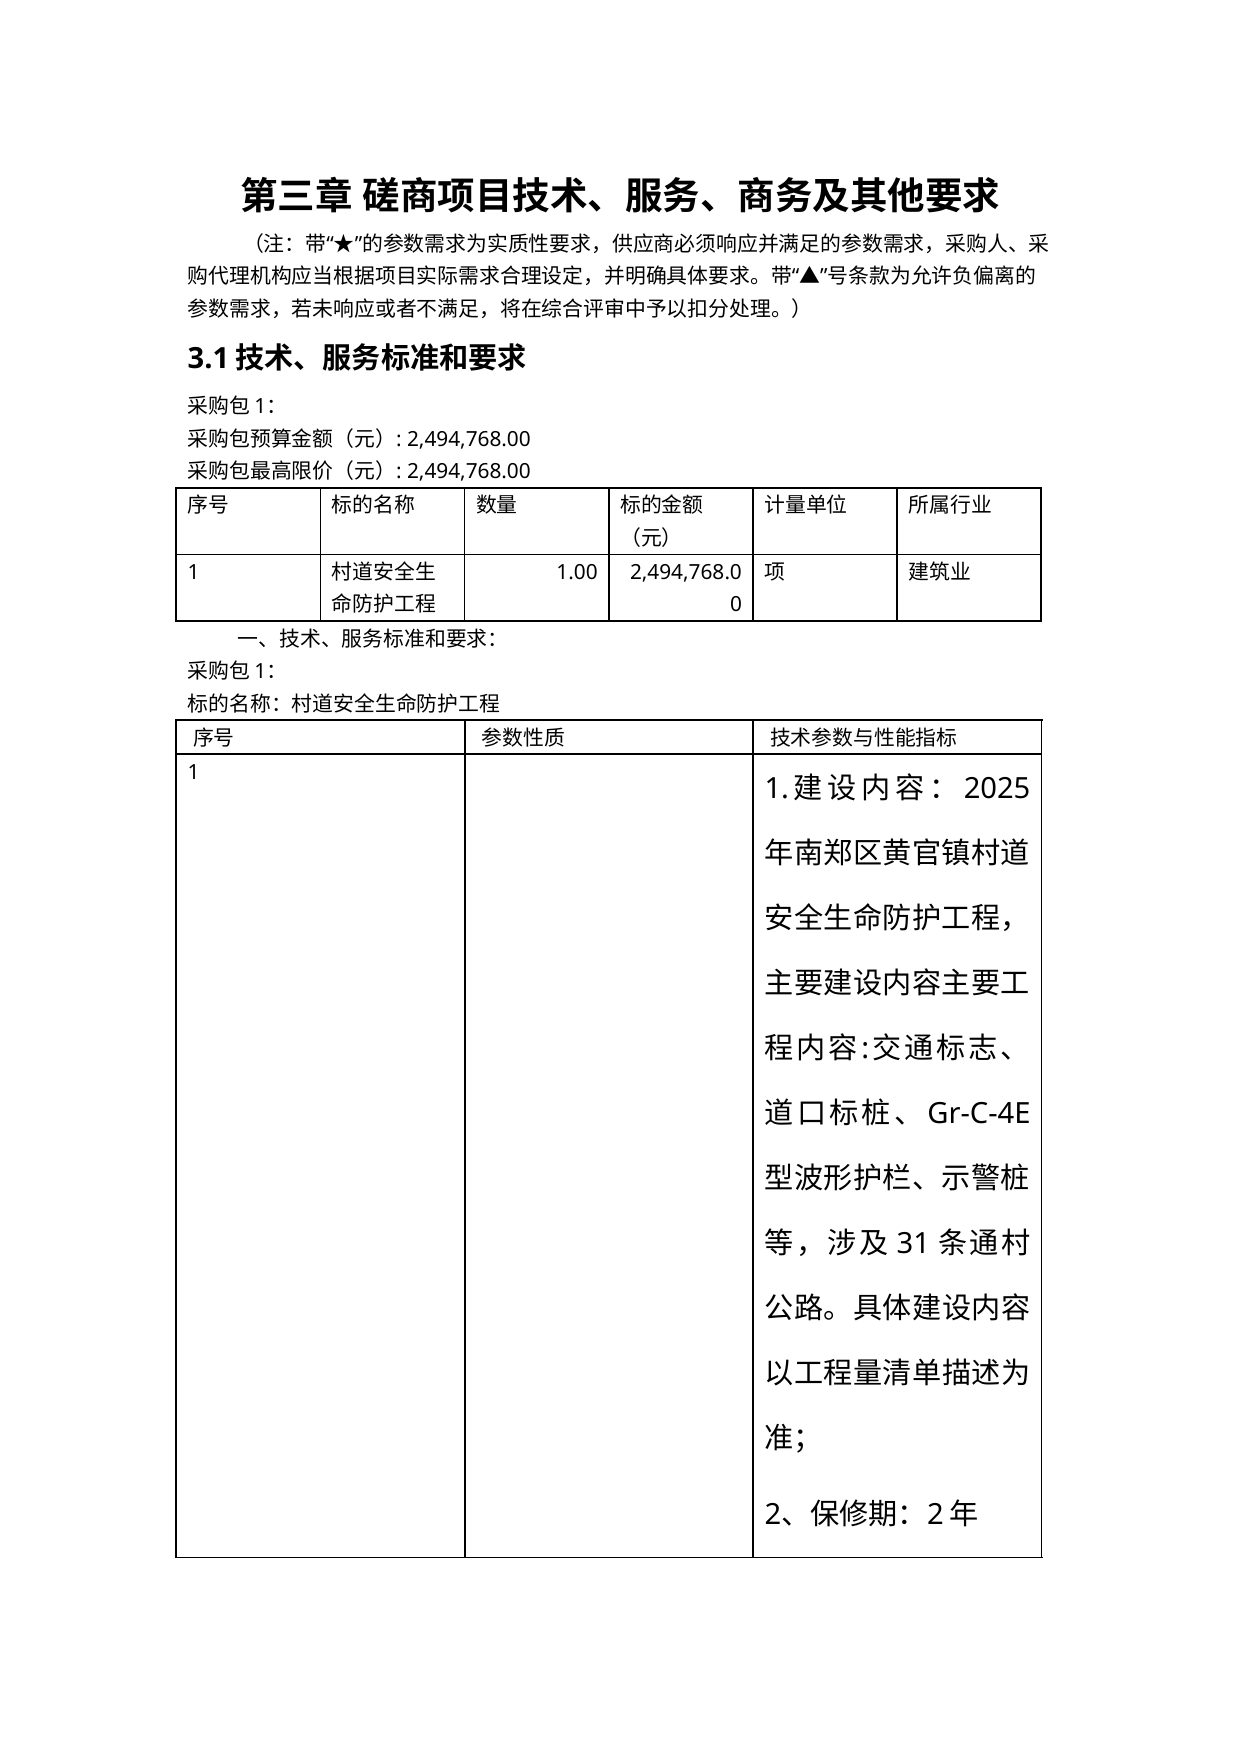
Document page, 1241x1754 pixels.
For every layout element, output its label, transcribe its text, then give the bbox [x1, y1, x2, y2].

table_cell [754, 755, 1041, 1557]
text 3.1技术、服务标准和要求 [187, 324, 1053, 389]
text （注：带“★”的参数需求为实质性要求，供应商必须响应并满足的参数需求，采购人、采购代理机构应当根据项目实际需求合理设定，并明确具体要求。带“▲”号条款为允许负偏离的参数需求，若未响应或者不满足，将在综合评审中予以扣分处理。） [187, 227, 1053, 324]
text 第三章 磋商项目技术、服务、商务及其他要求 [187, 162, 1053, 227]
text 采购包预算金额（元）: 2,494,768.00 [187, 422, 1053, 454]
text 采购包1： [187, 654, 1053, 687]
table_header 序号 [177, 489, 320, 553]
table_header 技术参数与性能指标 [754, 721, 1041, 753]
table_header 标的金额 （元） [610, 489, 752, 553]
table_cell 1.00 [465, 555, 608, 620]
table_header 数量 [465, 489, 608, 553]
table_cell 1 [177, 555, 320, 620]
table_header 序号 [177, 721, 464, 753]
text 采购包最高限价（元）: 2,494,768.00 [187, 454, 1053, 487]
text 采购包1： [187, 389, 1053, 422]
table_cell 建筑业 [898, 555, 1040, 620]
text 标的名称：村道安全生命防护工程 [187, 687, 1053, 719]
table_header 参数性质 [466, 721, 752, 753]
table_cell 1 [177, 755, 464, 1557]
table_cell [466, 755, 752, 1557]
table_cell 项 [754, 555, 896, 620]
table_header 标的名称 [321, 489, 464, 553]
table_header 所属行业 [898, 489, 1040, 553]
table_cell 村道安全生命防护工程 [321, 555, 464, 620]
text 一、技术、服务标准和要求： [187, 622, 1053, 654]
table_cell 2,494,768.00 [610, 555, 752, 620]
table_header 计量单位 [754, 489, 896, 553]
